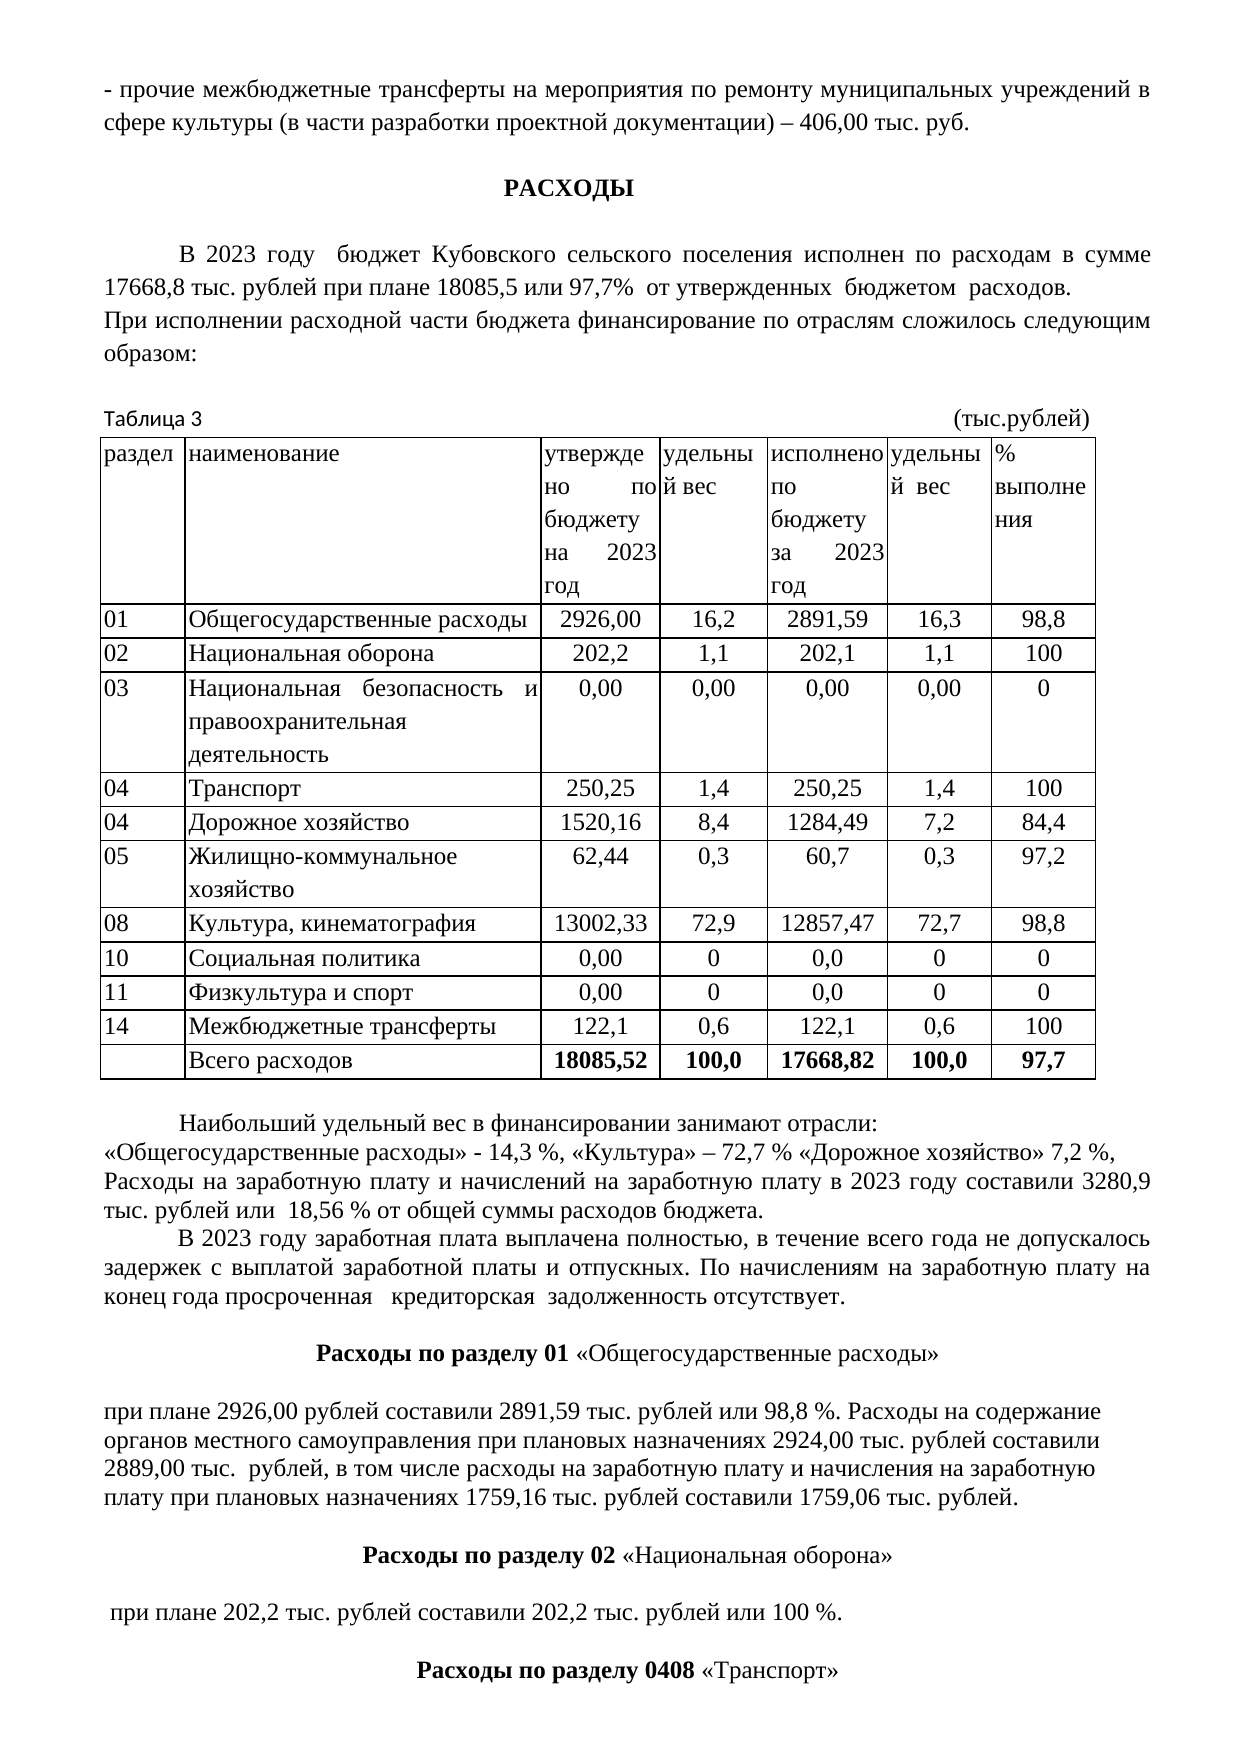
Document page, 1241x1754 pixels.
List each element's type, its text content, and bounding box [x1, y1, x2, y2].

table_cell 0,0 [768, 943, 887, 975]
table_cell 10 [101, 943, 184, 975]
text при плане 202,2 тыс. рублей составили 202,2 тыс. рублей или 100 %. [103, 1597, 1152, 1626]
table_header наименование [186, 438, 540, 603]
table_header утверждено по бюджету на 2023 год [542, 438, 659, 603]
table_cell 8,4 [661, 807, 767, 840]
table_cell 72,7 [888, 908, 991, 941]
table_cell Транспорт [186, 773, 540, 806]
table_cell 100 [992, 1011, 1095, 1043]
table_cell 0 [661, 943, 767, 975]
table_header исполнено по бюджету за 2023 год [768, 438, 887, 603]
table_cell Дорожное хозяйство [186, 807, 540, 840]
table_cell 0,0 [768, 977, 887, 1009]
text Расходы на заработную плату и начислений на заработную плату в 2023 году составили 3280,9 тыс. рублей или 18,56 % от общей суммы расходов бюджета. [103, 1166, 1152, 1223]
table_cell 0 [888, 977, 991, 1009]
table_cell Общегосударственные расходы [186, 605, 540, 637]
table_cell Социальная политика [186, 943, 540, 975]
table_cell 17668,82 [768, 1045, 887, 1078]
text При исполнении расходной части бюджета финансирование по отраслям сложилось следующим образом: [103, 305, 1152, 367]
table_cell 98,8 [992, 605, 1095, 637]
table_cell 08 [101, 908, 184, 941]
table_cell 0,00 [542, 673, 659, 771]
table_cell 0,00 [542, 943, 659, 975]
table_cell 97,7 [992, 1045, 1095, 1078]
table_cell 01 [101, 605, 184, 637]
text Расходы по разделу 02 «Национальная оборона» [103, 1540, 1152, 1568]
table_cell 13002,33 [542, 908, 659, 941]
table_cell 1,1 [888, 639, 991, 671]
table_cell 97,2 [992, 841, 1095, 907]
table_cell 16,2 [661, 605, 767, 637]
text - прочие межбюджетные трансферты на мероприятия по ремонту муниципальных учреждений в сфере культуры (в части разработки проектной документации) – 406,00 тыс. руб. [103, 74, 1152, 136]
table_cell 250,25 [768, 773, 887, 806]
table_cell 04 [101, 807, 184, 840]
text Таблица 3 (тыс.рублей) [103, 403, 1152, 432]
table_cell 14 [101, 1011, 184, 1043]
table_cell 0,00 [888, 673, 991, 771]
table_cell 122,1 [542, 1011, 659, 1043]
table_cell 02 [101, 639, 184, 671]
table_cell Культура, кинематография [186, 908, 540, 941]
table_cell 202,1 [768, 639, 887, 671]
table_cell Физкультура и спорт [186, 977, 540, 1009]
table_cell Национальная оборона [186, 639, 540, 671]
table_cell 100 [992, 773, 1095, 806]
table_cell Национальная безопасность и правоохранительная деятельность [186, 673, 540, 771]
text Расходы по разделу 01 «Общегосударственные расходы» [103, 1338, 1152, 1367]
table_header удельный вес [661, 438, 767, 603]
table_cell 03 [101, 673, 184, 771]
table_cell Всего расходов [186, 1045, 540, 1078]
table_cell 2926,00 [542, 605, 659, 637]
table_cell Жилищно-коммунальное хозяйство [186, 841, 540, 907]
table_cell 60,7 [768, 841, 887, 907]
table_cell 62,44 [542, 841, 659, 907]
table_cell 100 [992, 639, 1095, 671]
table_cell 202,2 [542, 639, 659, 671]
table_cell 0,3 [888, 841, 991, 907]
table_cell Межбюджетные трансферты [186, 1011, 540, 1043]
table_cell 0,6 [888, 1011, 991, 1043]
table_cell 1284,49 [768, 807, 887, 840]
table_cell 1,4 [888, 773, 991, 806]
table_cell 11 [101, 977, 184, 1009]
table_cell 18085,52 [542, 1045, 659, 1078]
table_cell 1520,16 [542, 807, 659, 840]
table_cell 250,25 [542, 773, 659, 806]
text Расходы по разделу 0408 «Транспорт» [103, 1655, 1152, 1683]
table_cell 0,6 [661, 1011, 767, 1043]
table_cell 100,0 [888, 1045, 991, 1078]
table_cell 12857,47 [768, 908, 887, 941]
text Наибольший удельный вес в финансировании занимают отрасли: [103, 1108, 1152, 1137]
table_cell 1,1 [661, 639, 767, 671]
table_cell 1,4 [661, 773, 767, 806]
table_cell 98,8 [992, 908, 1095, 941]
table_header % выполнения [992, 438, 1095, 603]
table_cell 05 [101, 841, 184, 907]
table_cell 0,3 [661, 841, 767, 907]
text В 2023 году бюджет Кубовского сельского поселения исполнен по расходам в сумме 17668,8 тыс. рублей при плане 18085,5 или 97,7% от утвержденных бюджетом расходов. [103, 239, 1152, 301]
table_cell 0,00 [661, 673, 767, 771]
text «Общегосударственные расходы» - 14,3 %, «Культура» – 72,7 % «Дорожное хозяйство» 7,2 %, [103, 1137, 1152, 1166]
table_cell 72,9 [661, 908, 767, 941]
table_cell 16,3 [888, 605, 991, 637]
table_cell 0 [888, 943, 991, 975]
table_header раздел [101, 438, 184, 603]
table_cell 122,1 [768, 1011, 887, 1043]
table_cell 0,00 [768, 673, 887, 771]
table_cell 0 [661, 977, 767, 1009]
table_cell 100,0 [661, 1045, 767, 1078]
table_cell 0 [992, 673, 1095, 771]
table_cell 0 [992, 943, 1095, 975]
table_cell [101, 1045, 184, 1078]
table_cell 0 [992, 977, 1095, 1009]
table_header удельный вес [888, 438, 991, 603]
table_cell 0,00 [542, 977, 659, 1009]
table_cell 84,4 [992, 807, 1095, 840]
table_cell 2891,59 [768, 605, 887, 637]
table_cell 04 [101, 773, 184, 806]
text РАСХОДЫ [103, 173, 1152, 202]
table_cell 7,2 [888, 807, 991, 840]
text при плане 2926,00 рублей составили 2891,59 тыс. рублей или 98,8 %. Расходы на содержание органов местного самоуправления при плановых назначениях 2924,00 тыс. рублей составили 2889,00 тыс. рублей, в том числе расходы на заработную плату и начисления на заработную плату при плановых назначениях 1759,16 тыс. рублей составили 1759,06 тыс. рублей. [103, 1396, 1152, 1511]
text В 2023 году заработная плата выплачена полностью, в течение всего года не допускалось задержек с выплатой заработной платы и отпускных. По начислениям на заработную плату на конец года просроченная кредиторская задолженность отсутствует. [103, 1223, 1152, 1310]
